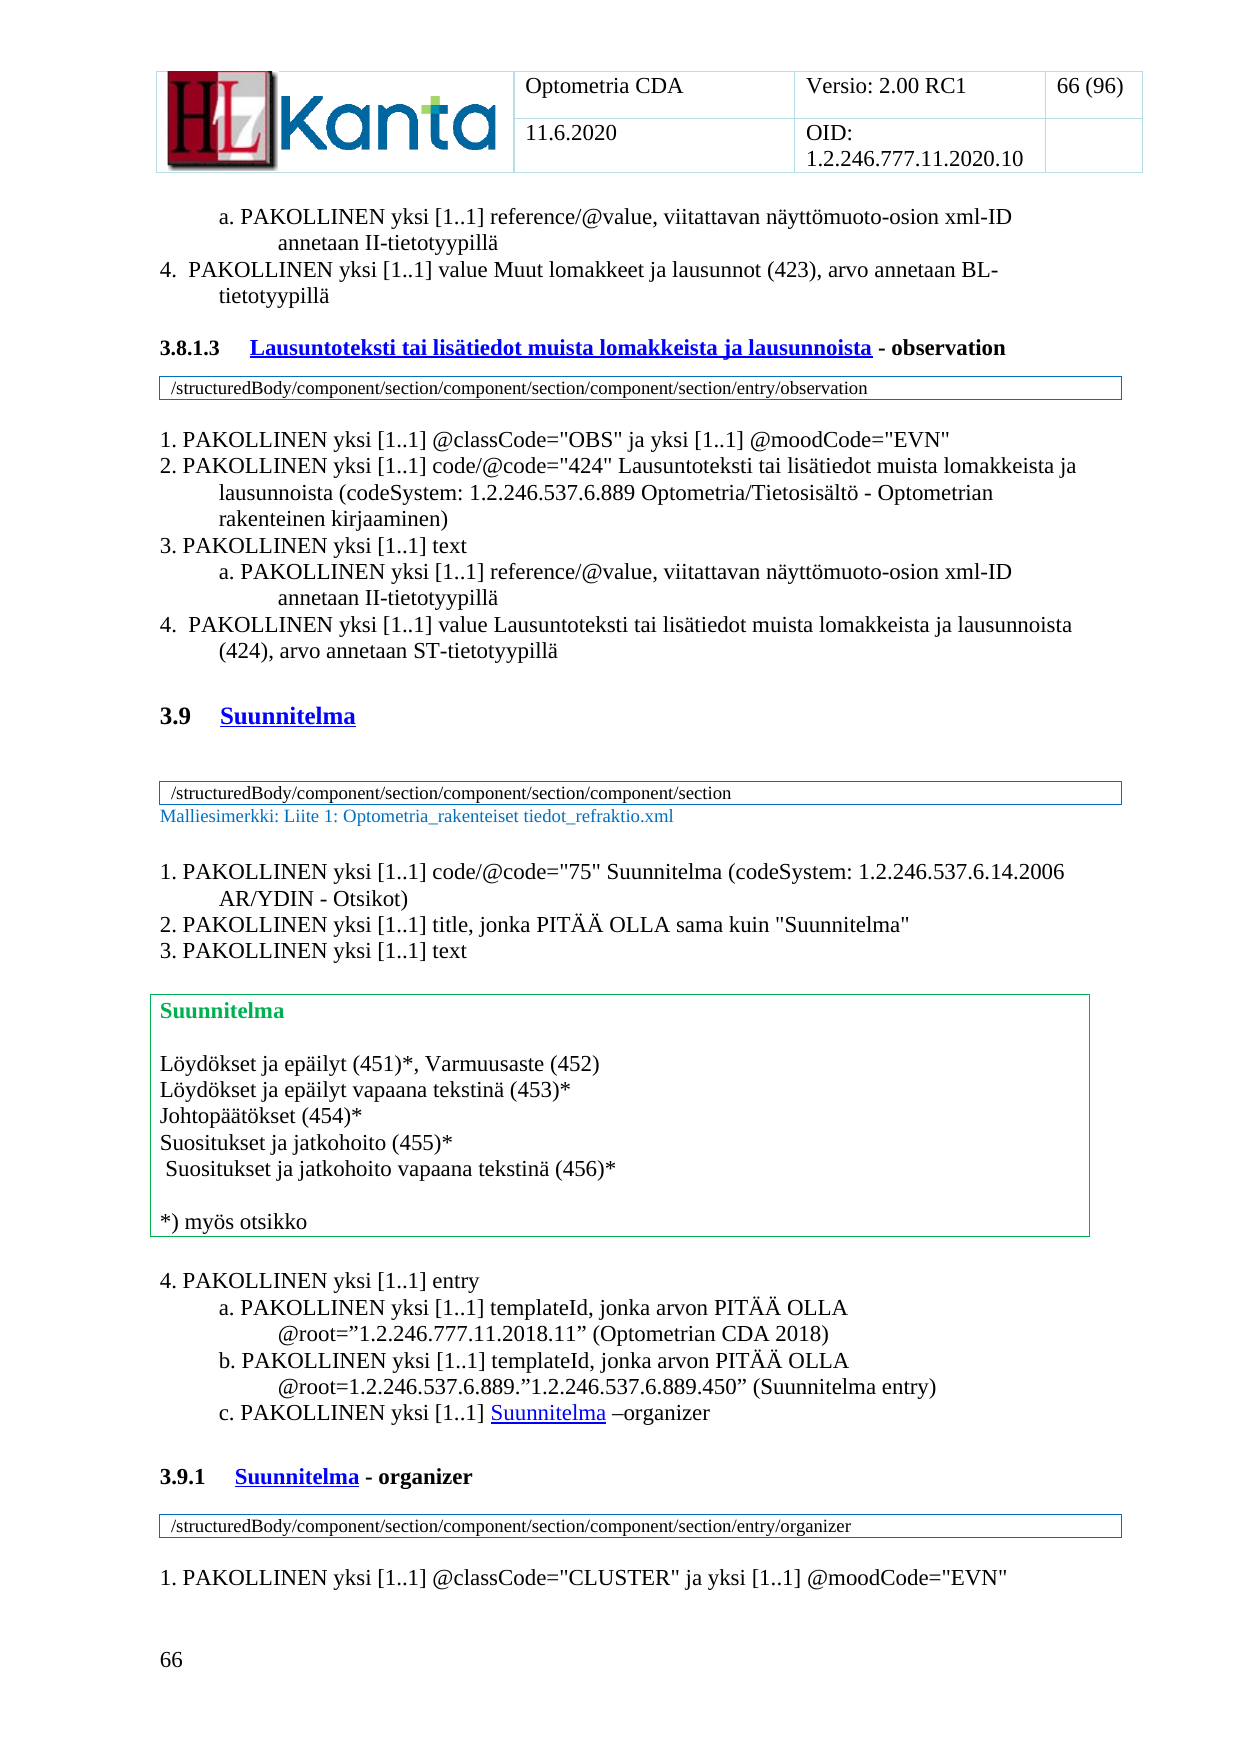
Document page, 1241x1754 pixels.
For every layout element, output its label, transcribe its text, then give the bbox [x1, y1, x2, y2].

text c. PAKOLLINEN yksi [1..1] Suunnitelma –organizer [218, 1399, 1081, 1426]
text Löydökset ja epäilyt vapaana tekstinä (453)* [159, 1076, 1081, 1102]
text Johtopäätökset (454)* [159, 1102, 1081, 1129]
table_header /structuredBody/component/section/component/section/component/section/entry/organizer [160, 1515, 1121, 1537]
text a. PAKOLLINEN yksi [1..1] templateId, jonka arvon PITÄÄ OLLA @root=”1.2.246.777.11.2018.11” (Optometrian CDA 2018) [218, 1294, 1081, 1347]
text 1. PAKOLLINEN yksi [1..1] @classCode="CLUSTER" ja yksi [1..1] @moodCode="EVN" [159, 1564, 1081, 1591]
text 4. PAKOLLINEN yksi [1..1] value Lausuntoteksti tai lisätiedot muista lomakkeista ja lausunnoista (424), arvo annetaan ST-tietotyypillä [159, 611, 1081, 663]
text 4. PAKOLLINEN yksi [1..1] value Muut lomakkeet ja lausunnot (423), arvo annetaan BL-tietotyypillä [159, 256, 1081, 308]
text Suositukset ja jatkohoito vapaana tekstinä (456)* [159, 1155, 1081, 1182]
text 2. PAKOLLINEN yksi [1..1] code/@code="424" Lausuntoteksti tai lisätiedot muista lomakkeista ja lausunnoista (codeSystem: 1.2.246.537.6.889 Optometria/Tietosisältö - Optometrian rakenteinen kirjaaminen) [159, 453, 1081, 532]
text b. PAKOLLINEN yksi [1..1] templateId, jonka arvon PITÄÄ OLLA @root=1.2.246.537.6.889.”1.2.246.537.6.889.450” (Suunnitelma entry) [218, 1347, 1081, 1399]
text 2. PAKOLLINEN yksi [1..1] title, jonka PITÄÄ OLLA sama kuin "Suunnitelma" [159, 911, 1081, 937]
text 1. PAKOLLINEN yksi [1..1] @classCode="OBS" ja yksi [1..1] @moodCode="EVN" [159, 426, 1081, 453]
text a. PAKOLLINEN yksi [1..1] reference/@value, viitattavan näyttömuoto-osion xml-ID annetaan II-tietotyypillä [218, 203, 1081, 256]
text 4. PAKOLLINEN yksi [1..1] entry [159, 1268, 1081, 1294]
picture [167, 71, 279, 171]
text a. PAKOLLINEN yksi [1..1] reference/@value, viitattavan näyttömuoto-osion xml-ID annetaan II-tietotyypillä [218, 558, 1081, 611]
text 1. PAKOLLINEN yksi [1..1] code/@code="75" Suunnitelma (codeSystem: 1.2.246.537.6.14.2006 AR/YDIN - Otsikot) [159, 858, 1081, 911]
text 3. PAKOLLINEN yksi [1..1] text [159, 532, 1081, 558]
text Löydökset ja epäilyt (451)*, Varmuusaste (452) [159, 1050, 1081, 1076]
text 3. PAKOLLINEN yksi [1..1] text [159, 937, 1081, 964]
subtitle Suunnitelma - organizer [159, 1463, 1081, 1489]
subtitle Lausuntoteksti tai lisätiedot muista lomakkeista ja lausunnoista - observation [159, 333, 1081, 360]
text Suositukset ja jatkohoito (455)* [159, 1129, 1081, 1155]
picture [281, 96, 496, 150]
text Suunnitelma [151, 995, 1089, 1023]
subtitle Suunnitelma [159, 701, 1081, 730]
table_header /structuredBody/component/section/component/section/component/section/entry/observation [160, 377, 1121, 399]
table_header /structuredBody/component/section/component/section/component/section [160, 782, 1121, 804]
text *) myös otsikko [151, 1205, 1089, 1236]
text Malliesimerkki: Liite 1: Optometria_rakenteiset tiedot_refraktio.xml [159, 805, 1081, 826]
